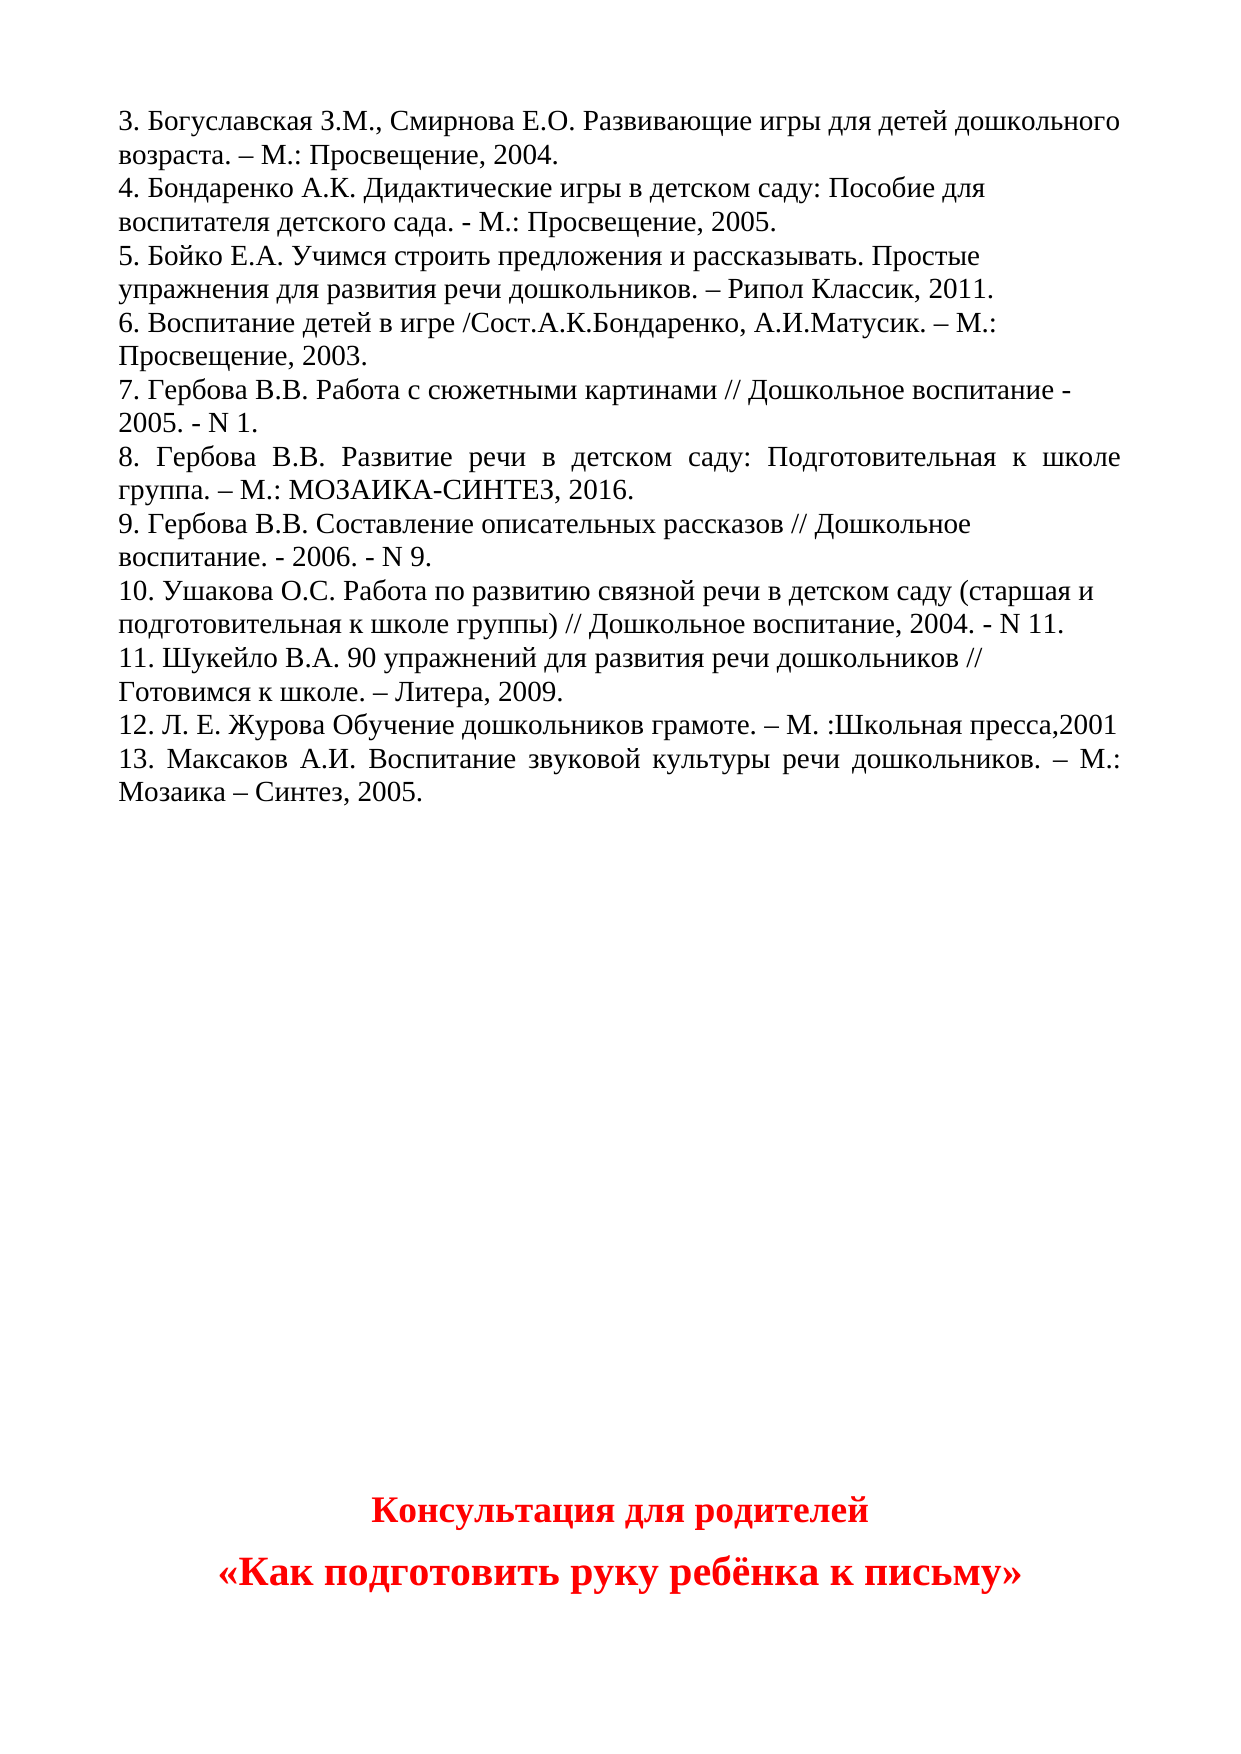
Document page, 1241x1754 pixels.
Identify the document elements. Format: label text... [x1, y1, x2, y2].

text 7. Гербова В.В. Работа с сюжетными картинами // Дошкольное воспитание - 2005. - N 1. [118, 372, 1122, 439]
text 6. Воспитание детей в игре /Сост.А.К.Бондаренко, А.И.Матусик. – М.: Просвещение, 2003. [118, 305, 1122, 372]
text 4. Бондаренко А.К. Дидактические игры в детском саду: Пособие для воспитателя детского сада. - М.: Просвещение, 2005. [118, 171, 1122, 238]
text Консультация для родителей [118, 1488, 1122, 1531]
text 10. Ушакова О.С. Работа по развитию связной речи в детском саду (старшая и подготовительная к школе группы) // Дошкольное воспитание, 2004. - N 11. [118, 573, 1122, 640]
text 8. Гербова В.В. Развитие речи в детском саду: Подготовительная к школе группа. – М.: МОЗАИКА-СИНТЕЗ, 2016. [118, 439, 1122, 506]
text 11. Шукейло В.А. 90 упражнений для развития речи дошкольников // Готовимся к школе. – Литера, 2009. [118, 640, 1122, 707]
text 3. Богуславская З.М., Смирнова Е.О. Развивающие игры для детей дошкольного возраста. – М.: Просвещение, 2004. [118, 103, 1122, 171]
text 12. Л. Е. Журова Обучение дошкольников грамоте. – М. :Школьная пресса,2001 [118, 707, 1122, 741]
text «Как подготовить руку ребёнка к письму» [118, 1546, 1122, 1594]
text 13. Максаков А.И. Воспитание звуковой культуры речи дошкольников. – М.: Мозаика – Синтез, 2005. [118, 741, 1122, 808]
text 5. Бойко Е.А. Учимся строить предложения и рассказывать. Простые упражнения для развития речи дошкольников. – Рипол Классик, 2011. [118, 238, 1122, 305]
text 9. Гербова В.В. Составление описательных рассказов // Дошкольное воспитание. - 2006. - N 9. [118, 506, 1122, 573]
